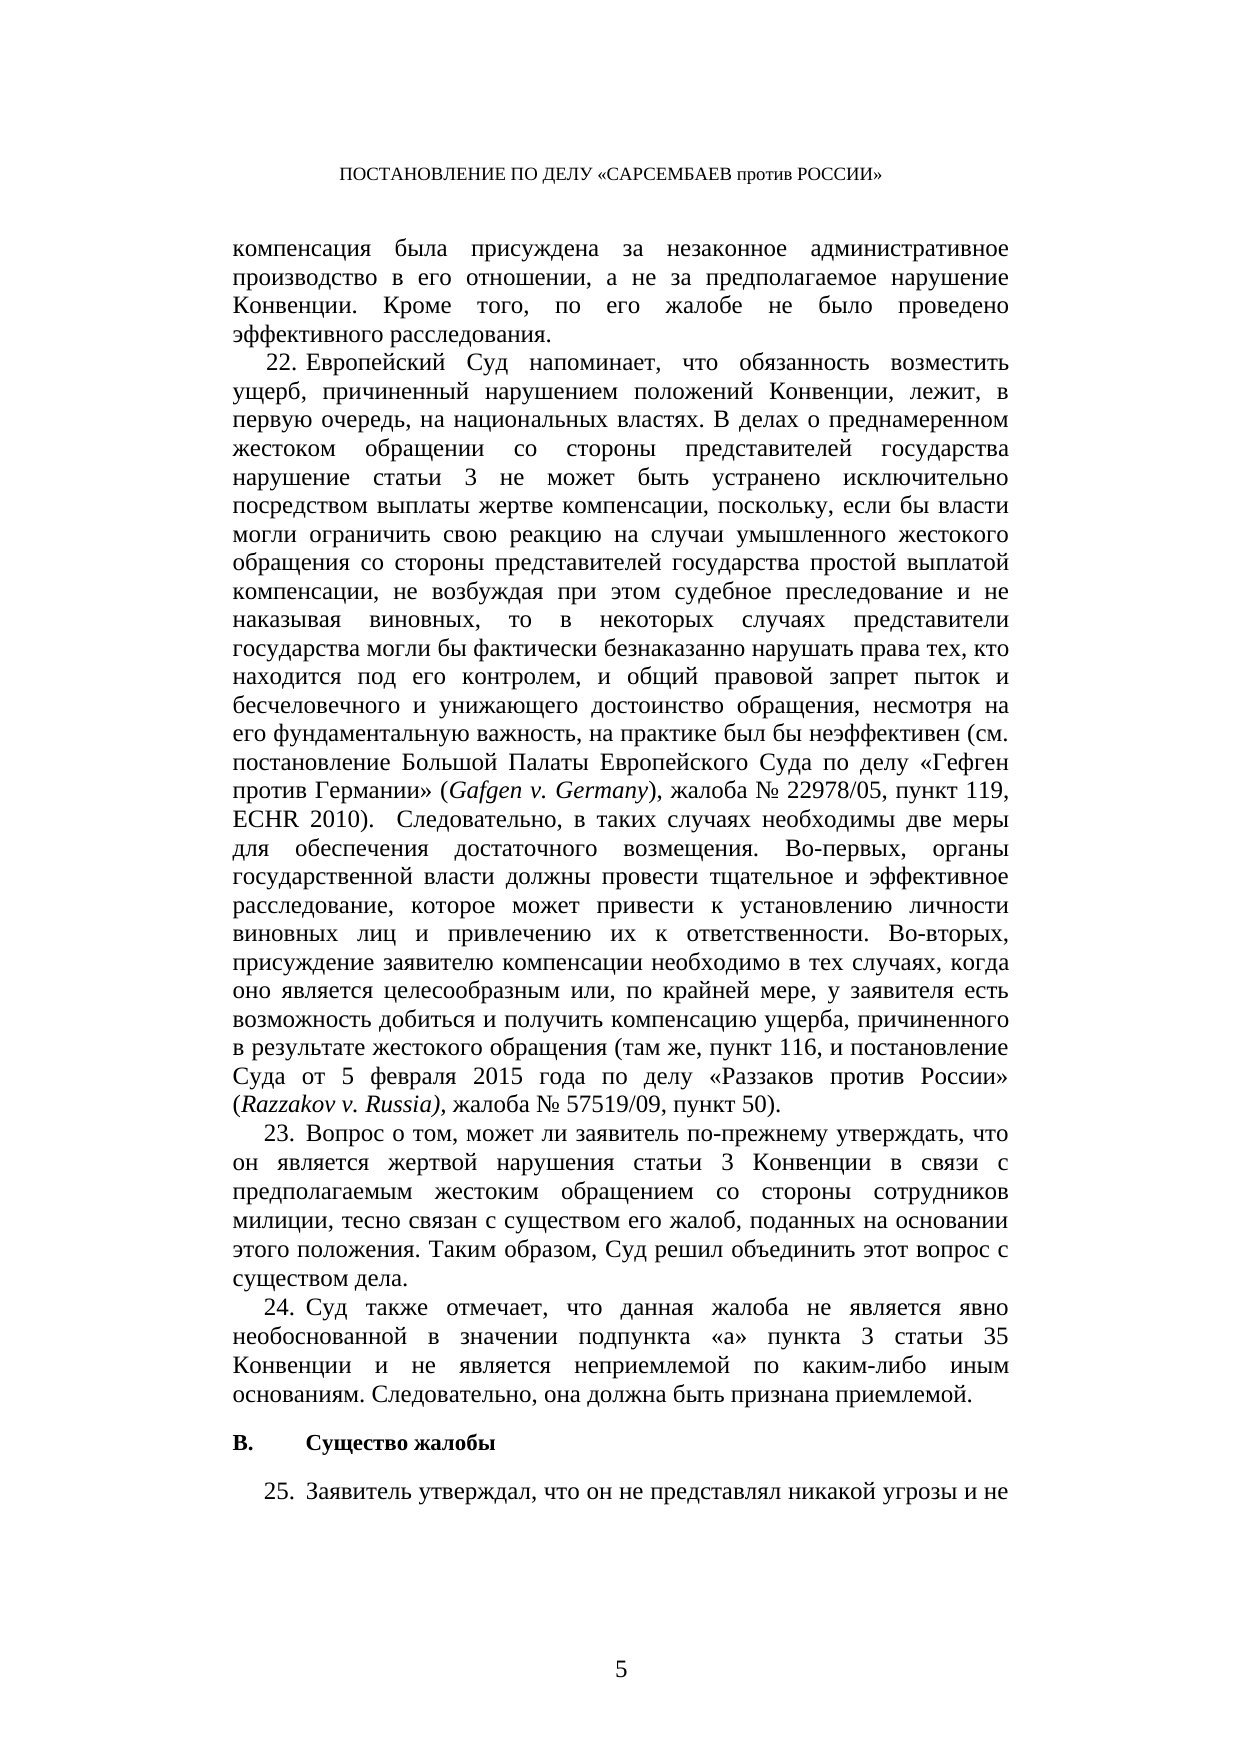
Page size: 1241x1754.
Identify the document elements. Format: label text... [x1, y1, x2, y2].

list Европейский Суд напоминает, что обязанность возместить ущерб, причиненный нарушением положений Конвенции, лежит, в первую очередь, на национальных властях. В делах о преднамеренном жестоком обращении со стороны представителей государства нарушение статьи 3 не может быть устранено исключительно посредством выплаты жертве компенсации, поскольку, если бы власти могли ограничить свою реакцию на случаи умышленного жестокого обращения со стороны представителей государства простой выплатой компенсации, не возбуждая при этом судебное преследование и не наказывая виновных, то в некоторых случаях представители государства могли бы фактически безнаказанно нарушать права тех, кто находится под его контролем, и общий правовой запрет пыток и бесчеловечного и унижающего достоинство обращения, несмотря на его фундаментальную важность, на практике был бы неэффективен (см. постановление Большой Палаты Европейского Суда по делу «Гефген против Германии» (Gafgen v. Germany), жалоба № 22978/05, пункт 119, ECHR 2010). Следовательно, в таких случаях необходимы две меры для обеспечения достаточного возмещения. Во-первых, органы государственной власти должны провести тщательное и эффективное расследование, которое может привести к установлению личности виновных лиц и привлечению их к ответственности. Во-вторых, присуждение заявителю компенсации необходимо в тех случаях, когда оно является целесообразным или, по крайней мере, у заявителя есть возможность добиться и получить компенсацию ущерба, причиненного в результате жестокого обращения (там же, пункт 116, и постановление Суда от 5 февраля 2015 года по делу «Раззаков против России» (Razzakov v. Russia), жалоба № 57519/09, пункт 50). [232, 348, 1010, 1119]
list Суд также отмечает, что данная жалоба не является явно необоснованной в значении подпункта «а» пункта 3 статьи 35 Конвенции и не является неприемлемой по каким-либо иным основаниям. Следовательно, она должна быть признана приемлемой. [232, 1292, 1010, 1408]
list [232, 234, 1010, 348]
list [232, 1477, 1010, 1505]
list Существо жалобы [232, 1432, 1010, 1455]
list Вопрос о том, может ли заявитель по-прежнему утверждать, что он является жертвой нарушения статьи 3 Конвенции в связи с предполагаемым жестоким обращением со стороны сотрудников милиции, тесно связан с существом его жалоб, поданных на основании этого положения. Таким образом, Суд решил объединить этот вопрос с существом дела. [232, 1119, 1010, 1292]
